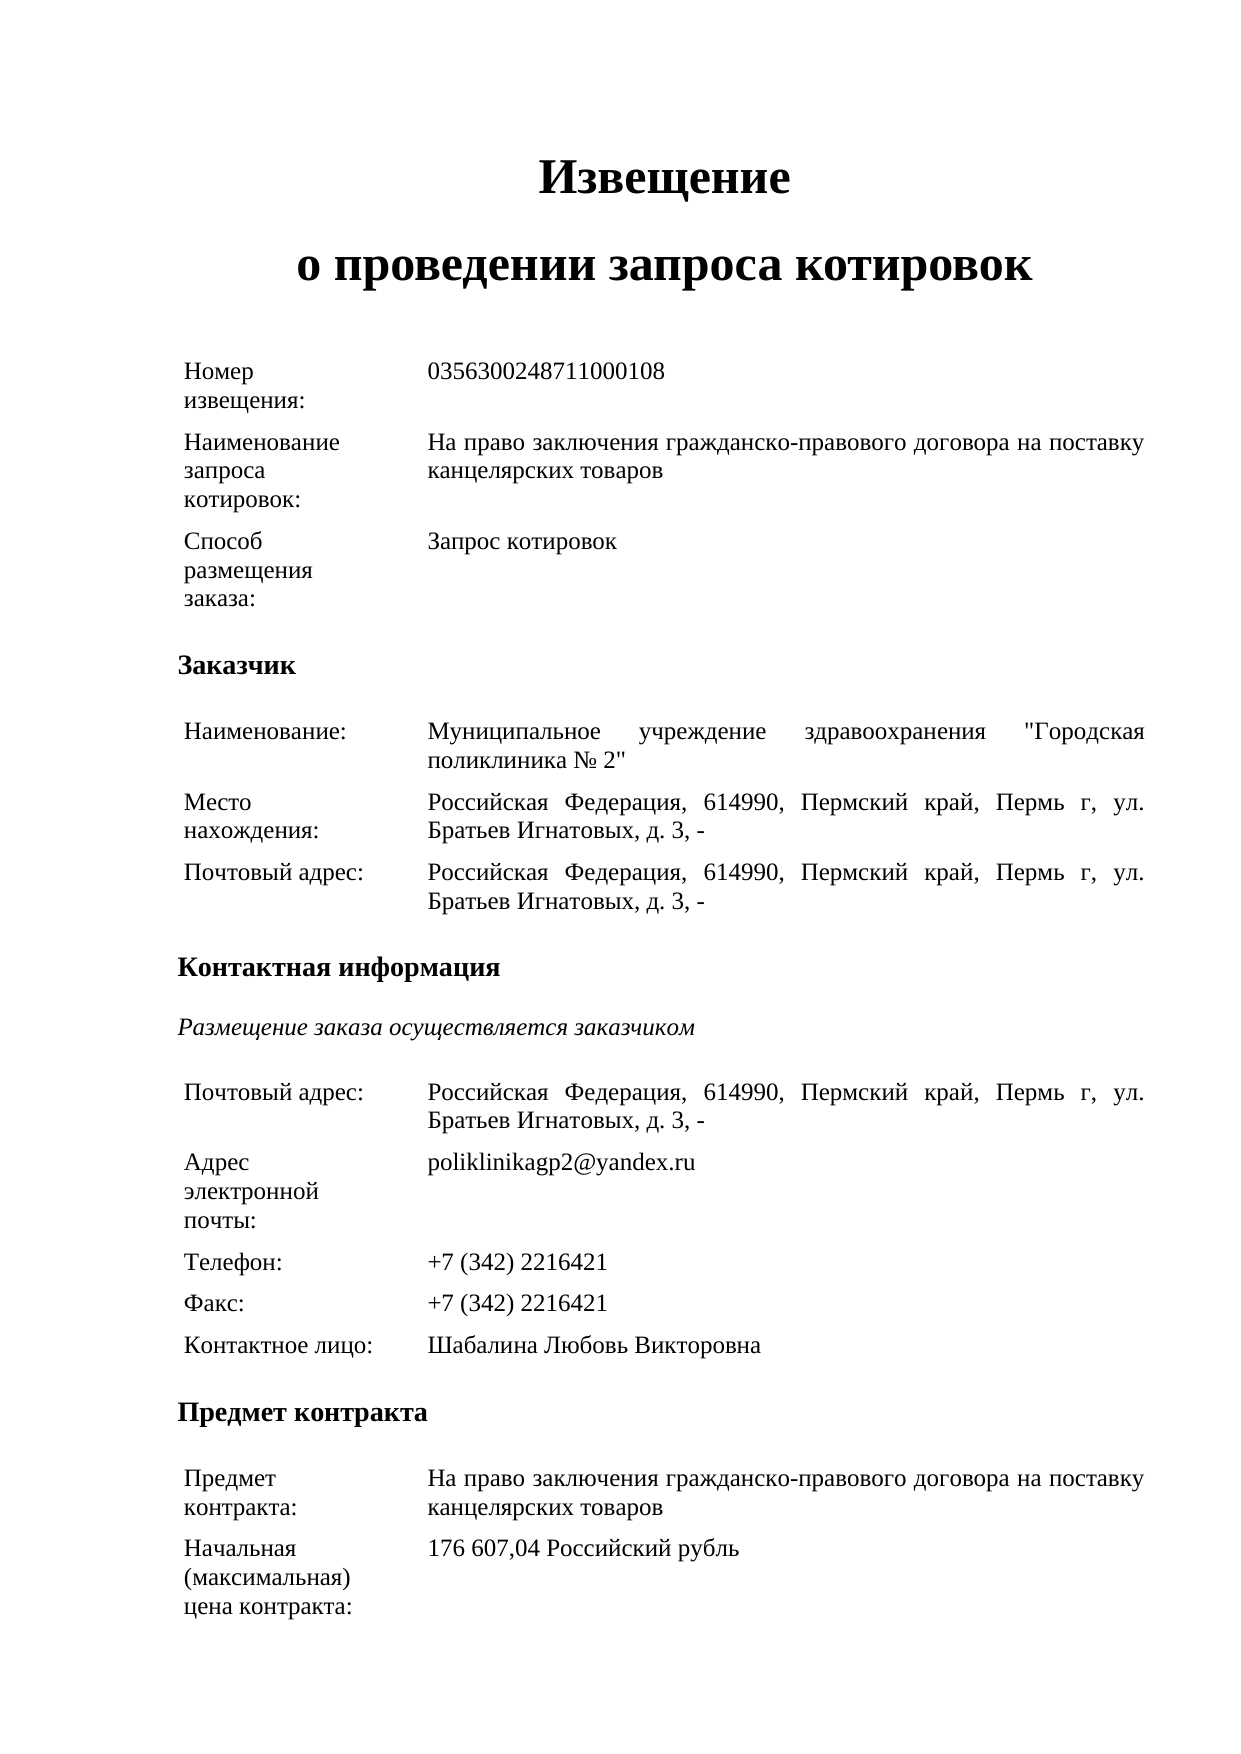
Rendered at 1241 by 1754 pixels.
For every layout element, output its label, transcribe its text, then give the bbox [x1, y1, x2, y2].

table_cell Российская Федерация, 614990, Пермский край, Пермь г, ул. Братьев Игнатовых, д. 3, - [421, 780, 1152, 851]
table_cell Контактное лицо: [177, 1324, 421, 1366]
table_cell Шабалина Любовь Викторовна [421, 1324, 1152, 1366]
table_cell Факс: [177, 1282, 421, 1324]
table_cell Почтовый адрес: [177, 851, 421, 921]
table_cell Начальная (максимальная) цена контракта: [177, 1527, 421, 1626]
table_header На право заключения гражданско-правового договора на поставку канцелярских товаров [421, 1456, 1152, 1527]
table_cell Наименование запроса котировок: [177, 420, 421, 519]
table_cell Телефон: [177, 1240, 421, 1282]
text Извещение [177, 147, 1152, 205]
table_header Предмет контракта: [177, 1456, 421, 1527]
table_header Номер извещения: [177, 349, 421, 420]
text Размещение заказа осуществляется заказчиком [177, 1012, 1152, 1041]
table_cell Способ размещения заказа: [177, 519, 421, 619]
text Заказчик [177, 648, 1152, 680]
table_header Муниципальное учреждение здравоохранения "Городская поликлиника № 2" [421, 710, 1152, 780]
table_cell 176 607,04 Российский рубль [421, 1527, 1152, 1626]
table_cell Адрес электронной почты: [177, 1141, 421, 1240]
table_cell Место нахождения: [177, 780, 421, 851]
table_cell Запрос котировок [421, 519, 1152, 619]
table_header Наименование: [177, 710, 421, 780]
text о проведении запроса котировок [177, 234, 1152, 291]
table_header Российская Федерация, 614990, Пермский край, Пермь г, ул. Братьев Игнатовых, д. 3, - [421, 1070, 1152, 1141]
table_header Почтовый адрес: [177, 1070, 421, 1141]
text Контактная информация [177, 951, 1152, 983]
table_cell +7 (342) 2216421 [421, 1240, 1152, 1282]
table_cell +7 (342) 2216421 [421, 1282, 1152, 1324]
table_cell Российская Федерация, 614990, Пермский край, Пермь г, ул. Братьев Игнатовых, д. 3, - [421, 851, 1152, 921]
table_cell На право заключения гражданско-правового договора на поставку канцелярских товаров [421, 420, 1152, 519]
table_cell poliklinikagp2@yandex.ru [421, 1141, 1152, 1240]
text Предмет контракта [177, 1395, 1152, 1427]
table_header 0356300248711000108 [421, 349, 1152, 420]
